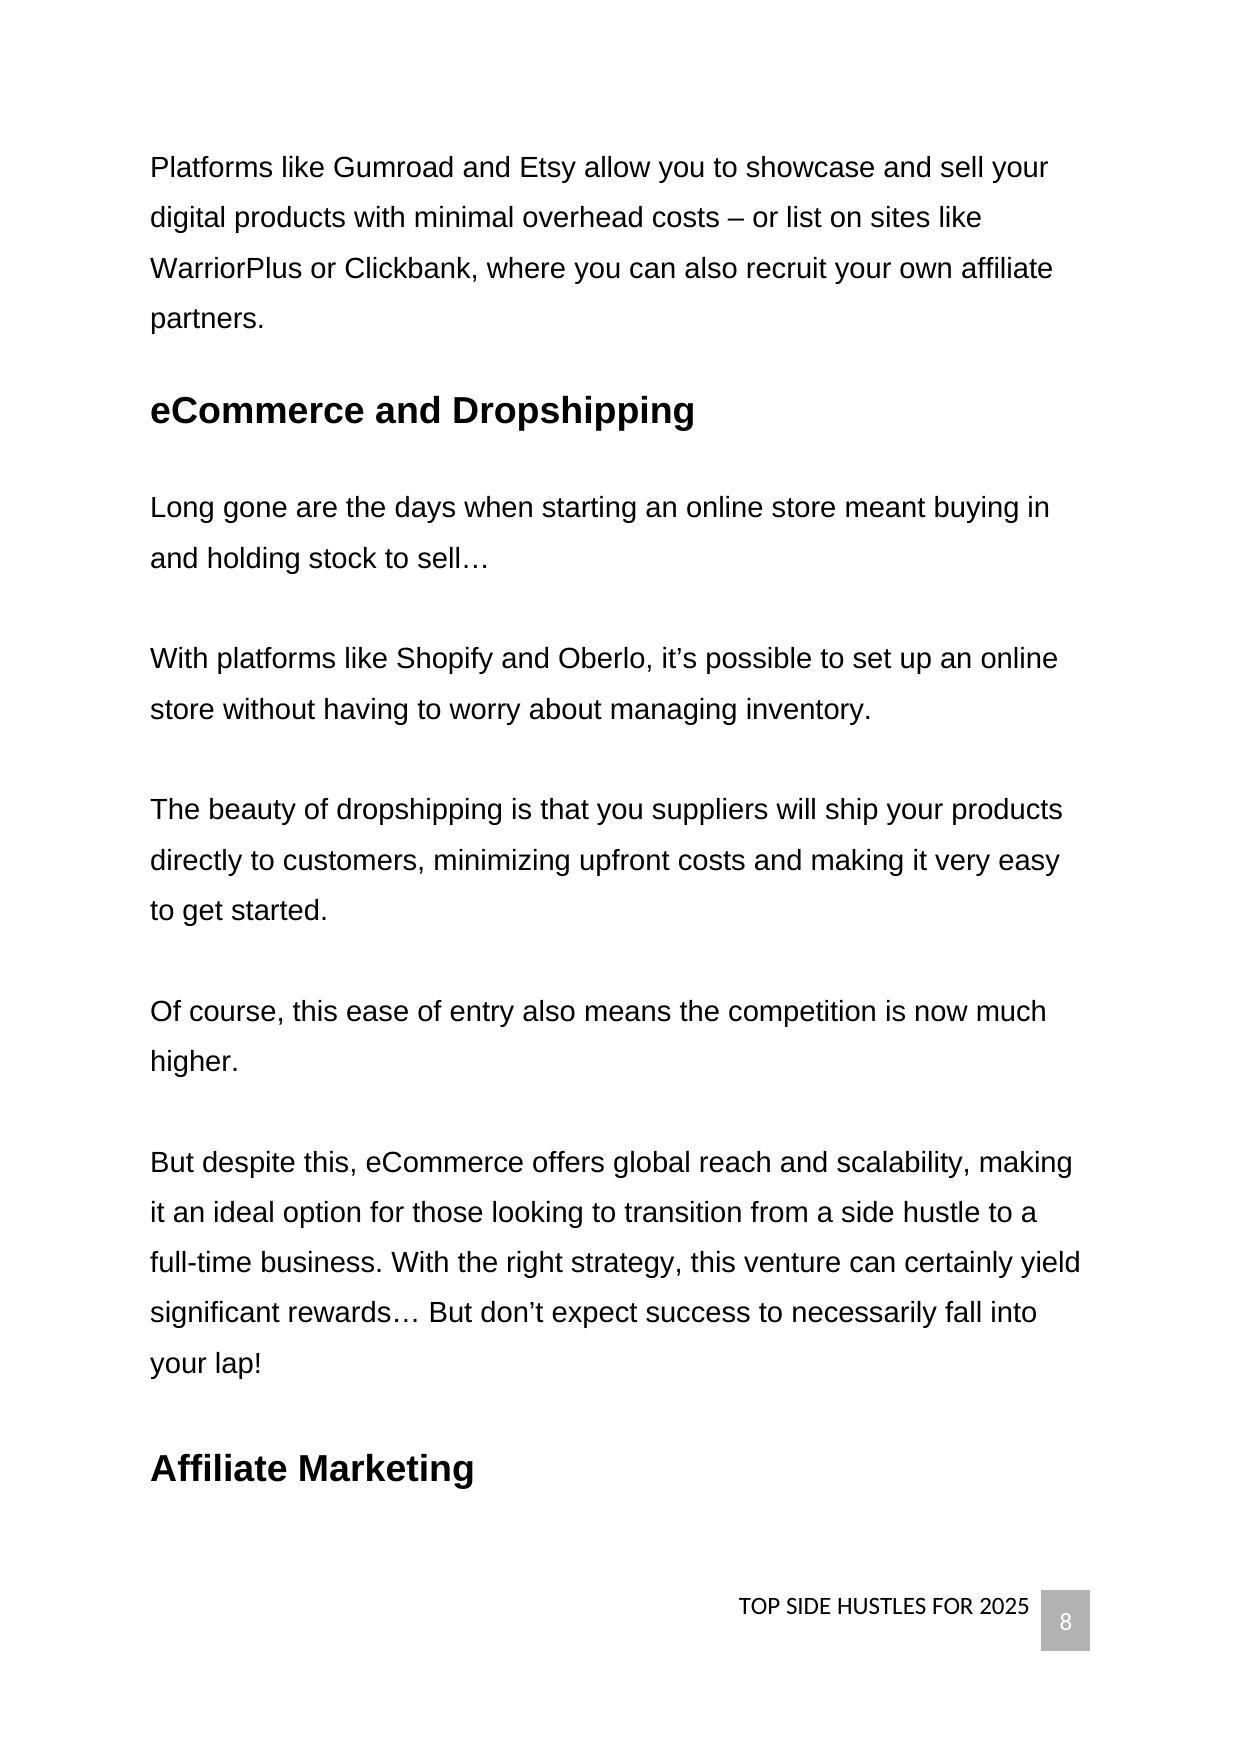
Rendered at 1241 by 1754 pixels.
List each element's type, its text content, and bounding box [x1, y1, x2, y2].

text Long gone are the days when starting an online store meant buying in and holding stock to sell… [150, 491, 1090, 574]
text But despite this, eCommerce offers global reach and scalability, making it an ideal option for those looking to transition from a side hustle to a full-time business. With the right strategy, this venture can certainly yield significant rewards… But don’t expect success to necessarily fall into your lap! [150, 1144, 1090, 1379]
text The beauty of dropshipping is that you suppliers will ship your products directly to customers, minimizing upfront costs and making it very easy to get started. [150, 792, 1090, 927]
text With platforms like Shopify and Oberlo, it’s possible to set up an online store without having to worry about managing inventory. [150, 641, 1090, 725]
text Platforms like Gumroad and Etsy allow you to showcase and sell your digital products with minimal overhead costs – or list on sites like WarriorPlus or Clickbank, where you can also recruit your own affiliate partners. [150, 150, 1090, 334]
subtitle eCommerce and Dropshipping [150, 389, 1090, 432]
text Of course, this ease of entry also means the competition is now much higher. [150, 994, 1090, 1077]
text Affiliate Marketing [150, 1446, 1090, 1489]
